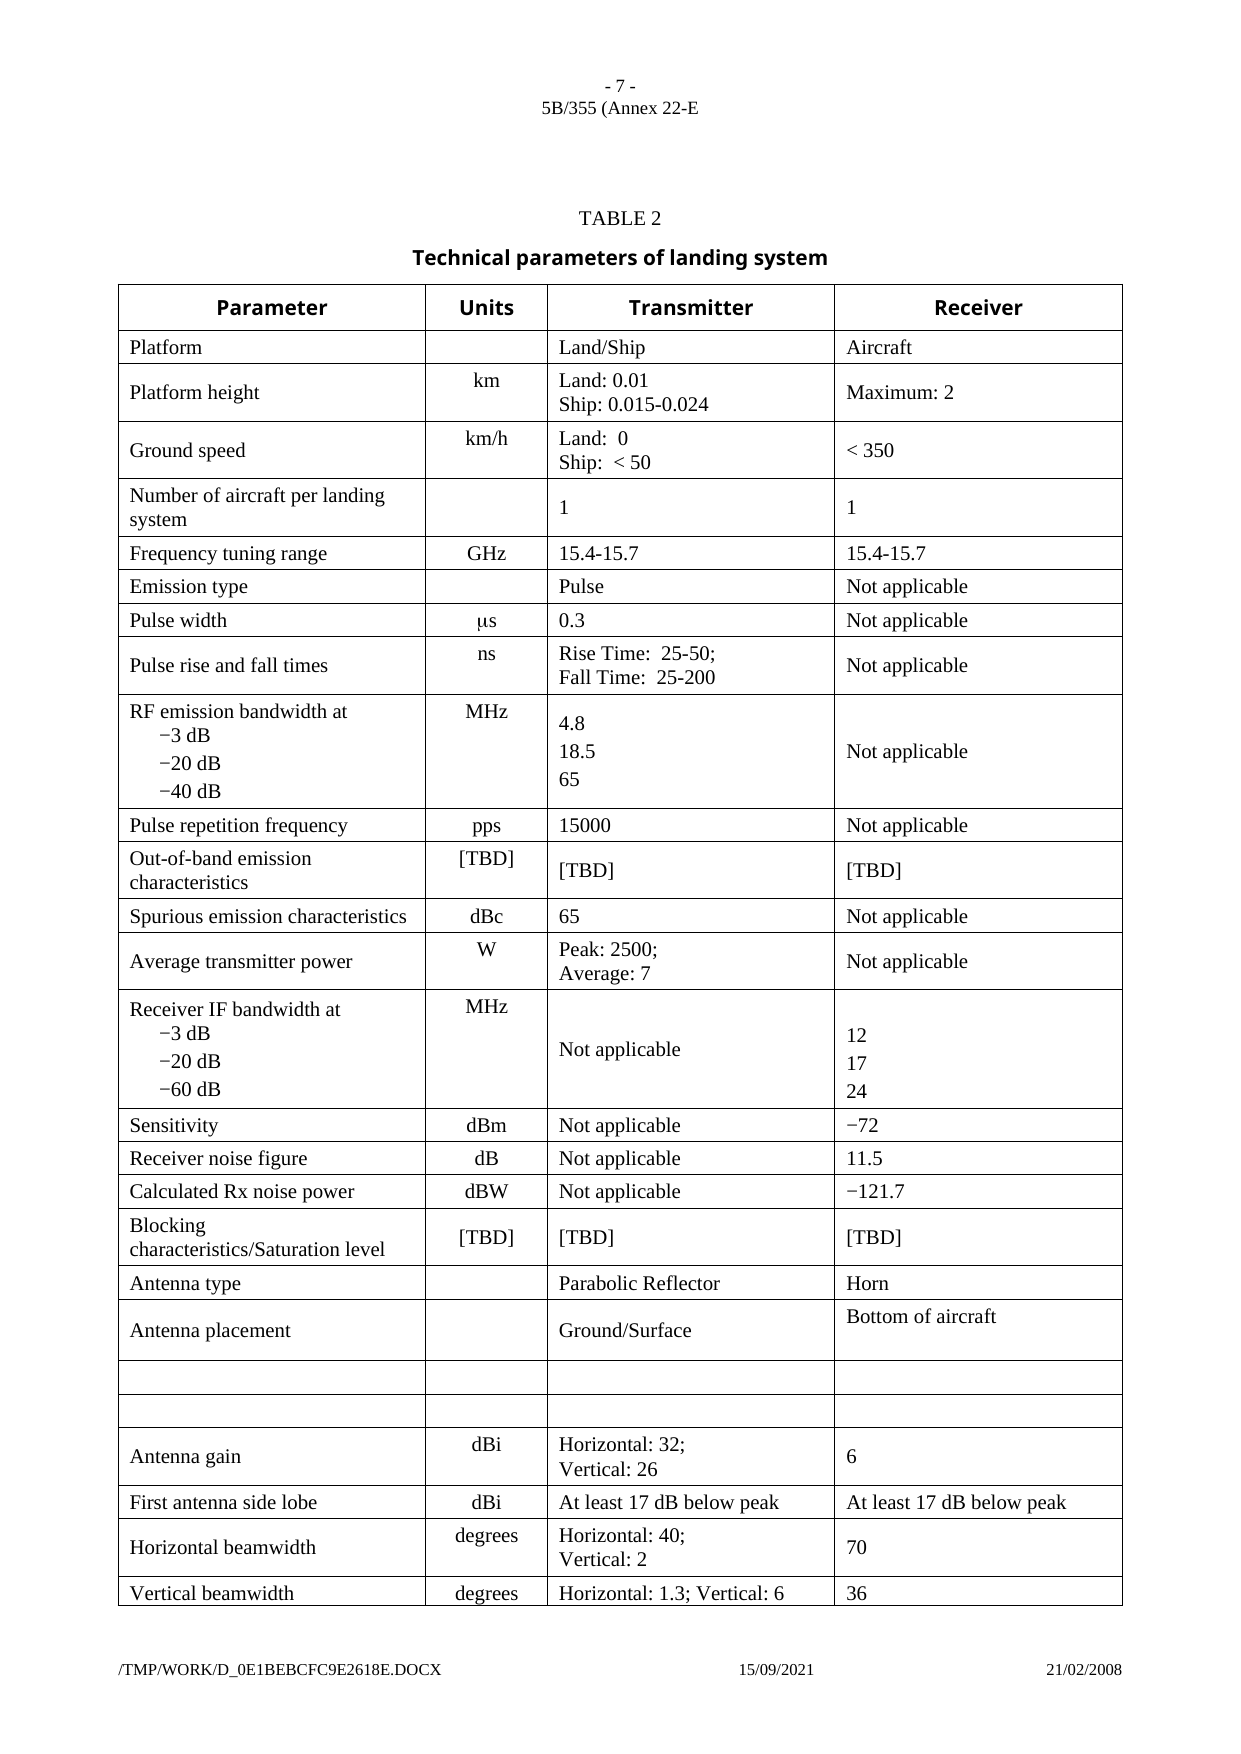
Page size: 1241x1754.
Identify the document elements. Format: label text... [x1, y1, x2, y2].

table_cell Antenna type [119, 1266, 425, 1299]
table_cell Platform height [119, 364, 425, 421]
table_cell 36 [835, 1577, 1122, 1605]
table_cell [119, 1395, 425, 1427]
table_cell [TBD] [426, 842, 547, 898]
table_cell dBc [426, 899, 547, 932]
table_cell Not applicable [548, 990, 834, 1107]
table_cell [426, 479, 547, 536]
table_cell At least 17 dB below peak [835, 1486, 1122, 1518]
table_cell dBm [426, 1109, 547, 1141]
table_cell 6 [835, 1428, 1122, 1485]
table_cell Land/Ship [548, 331, 834, 363]
table_cell [426, 1361, 547, 1394]
table_cell [426, 1300, 547, 1360]
table_cell Receiver IF bandwidth at −3 dB −20 dB −60 dB [119, 990, 425, 1107]
table_cell [835, 1361, 1122, 1394]
table_cell First antenna side lobe [119, 1486, 425, 1518]
table_cell Antenna placement [119, 1300, 425, 1360]
table_cell [119, 1361, 425, 1394]
table_cell GHz [426, 537, 547, 569]
table_cell RF emission bandwidth at −3 dB −20 dB −40 dB [119, 695, 425, 807]
table_cell −121.7 [835, 1175, 1122, 1208]
table_header Parameter [119, 285, 425, 330]
table_cell Not applicable [548, 1142, 834, 1174]
table_cell Receiver noise figure [119, 1142, 425, 1174]
table_cell Aircraft [835, 331, 1122, 363]
table_cell Number of aircraft per landing system [119, 479, 425, 536]
table_cell Not applicable [835, 695, 1122, 807]
table_cell [548, 1395, 834, 1427]
table_cell MHz [426, 990, 547, 1107]
table_cell Ground speed [119, 422, 425, 478]
table_cell Horn [835, 1266, 1122, 1299]
table_cell Platform [119, 331, 425, 363]
table_cell km/h [426, 422, 547, 478]
table_cell Frequency tuning range [119, 537, 425, 569]
table_cell Not applicable [548, 1109, 834, 1141]
table_cell Not applicable [835, 933, 1122, 989]
table_cell [426, 1266, 547, 1299]
table_cell 11.5 [835, 1142, 1122, 1174]
table_cell [TBD] [548, 842, 834, 898]
table_header Transmitter [548, 285, 834, 330]
table_cell Parabolic Reflector [548, 1266, 834, 1299]
table_cell dBi [426, 1486, 547, 1518]
table_cell Horizontal beamwidth [119, 1519, 425, 1576]
table_cell At least 17 dB below peak [548, 1486, 834, 1518]
table_cell 4.8 18.5 65 [548, 695, 834, 807]
table_cell [426, 570, 547, 602]
table_cell [548, 1361, 834, 1394]
table_cell Horizontal: 32; Vertical: 26 [548, 1428, 834, 1485]
table_cell [426, 331, 547, 363]
table_cell [TBD] [835, 842, 1122, 898]
table_cell km [426, 364, 547, 421]
table_cell 15.4-15.7 [548, 537, 834, 569]
table_cell Land: 0 Ship: < 50 [548, 422, 834, 478]
table_cell Maximum: 2 [835, 364, 1122, 421]
table_cell 15000 [548, 809, 834, 841]
table_cell Rise Time: 25-50; Fall Time: 25-200 [548, 637, 834, 693]
table_cell Land: 0.01 Ship: 0.015-0.024 [548, 364, 834, 421]
table_cell Emission type [119, 570, 425, 602]
table_cell −72 [835, 1109, 1122, 1141]
table_cell Not applicable [835, 604, 1122, 636]
table_cell 70 [835, 1519, 1122, 1576]
table_cell Antenna gain [119, 1428, 425, 1485]
table_cell Horizontal: 1.3; Vertical: 6 [548, 1577, 834, 1605]
table_cell Not applicable [835, 570, 1122, 602]
table_cell Peak: 2500; Average: 7 [548, 933, 834, 989]
table_cell 1 [548, 479, 834, 536]
table_cell Bottom of aircraft [835, 1300, 1122, 1360]
table_cell Not applicable [835, 637, 1122, 693]
table_cell pps [426, 809, 547, 841]
table_cell Spurious emission characteristics [119, 899, 425, 932]
table_cell 1 [835, 479, 1122, 536]
table_cell < 350 [835, 422, 1122, 478]
table_header Receiver [835, 285, 1122, 330]
table_cell [TBD] [548, 1209, 834, 1265]
table_cell dBi [426, 1428, 547, 1485]
table_cell Blocking characteristics/Saturation level [119, 1209, 425, 1265]
table_cell Out-of-band emission characteristics [119, 842, 425, 898]
table_cell 65 [548, 899, 834, 932]
table_cell [835, 1395, 1122, 1427]
table_cell Average transmitter power [119, 933, 425, 989]
table_cell Pulse [548, 570, 834, 602]
table_cell Not applicable [835, 899, 1122, 932]
table_cell [TBD] [426, 1209, 547, 1265]
table_cell dBW [426, 1175, 547, 1208]
table_cell degrees [426, 1577, 547, 1605]
table_cell 15.4-15.7 [835, 537, 1122, 569]
table_cell degrees [426, 1519, 547, 1576]
table_cell Not applicable [835, 809, 1122, 841]
table_cell Pulse repetition frequency [119, 809, 425, 841]
table_cell Calculated Rx noise power [119, 1175, 425, 1208]
table_cell Vertical beamwidth [119, 1577, 425, 1605]
table_cell ns [426, 637, 547, 693]
table_cell Horizontal: 40; Vertical: 2 [548, 1519, 834, 1576]
table_cell Not applicable [548, 1175, 834, 1208]
table_cell MHz [426, 695, 547, 807]
table_cell [TBD] [835, 1209, 1122, 1265]
table_cell W [426, 933, 547, 989]
table_cell s [426, 604, 547, 636]
text TABLE 2 [118, 206, 1122, 230]
table_cell 12 17 24 [835, 990, 1122, 1107]
table_cell [426, 1395, 547, 1427]
table_cell Pulse rise and fall times [119, 637, 425, 693]
table_cell Sensitivity [119, 1109, 425, 1141]
table_cell 0.3 [548, 604, 834, 636]
table_cell Ground/Surface [548, 1300, 834, 1360]
table_cell dB [426, 1142, 547, 1174]
table_header Units [426, 285, 547, 330]
title Technical parameters of landing system [118, 243, 1122, 271]
table_cell Pulse width [119, 604, 425, 636]
